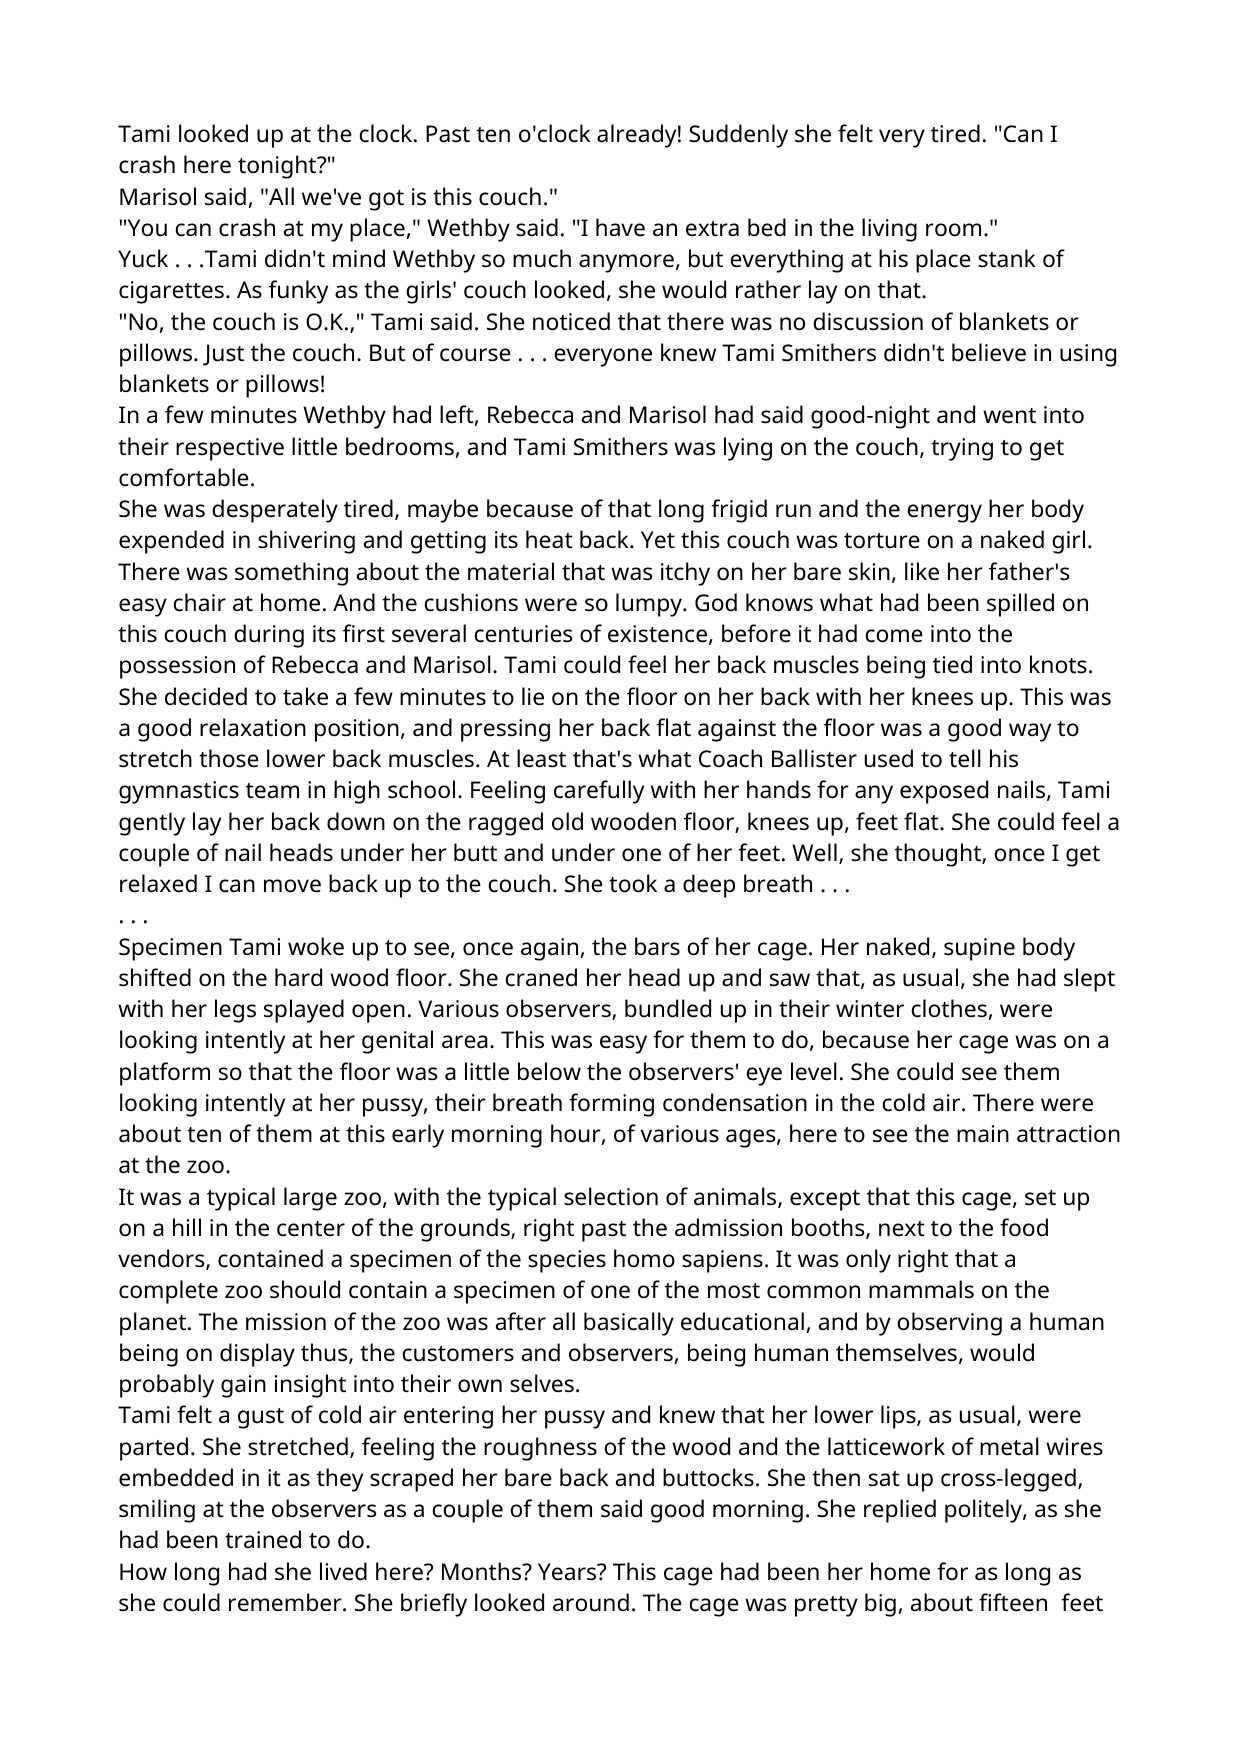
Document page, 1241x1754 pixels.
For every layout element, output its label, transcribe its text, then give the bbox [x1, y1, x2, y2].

text She decided to take a few minutes to lie on the floor on her back with her knees up. This was a good relaxation position, and pressing her back flat against the floor was a good way to stretch those lower back muscles. At least that's what Coach Ballister used to tell his gymnastics team in high school. Feeling carefully with her hands for any exposed nails, Tami gently lay her back down on the ragged old wooden floor, knees up, feet flat. She could feel a couple of nail heads under her butt and under one of her feet. Well, she thought, once I get relaxed I can move back up to the couch. She took a deep breath . . . [118, 681, 1122, 899]
text "You can crash at my place," Wethby said. "I have an extra bed in the living room." [118, 212, 1122, 243]
text Tami looked up at the clock. Past ten o'clock already! Suddenly she felt very tired. "Can I crash here tonight?" [118, 118, 1122, 181]
text Yuck . . .Tami didn't mind Wethby so much anymore, but everything at his place stank of cigarettes. As funky as the girls' couch looked, she would rather lay on that. [118, 243, 1122, 306]
text Tami felt a gust of cold air entering her pussy and knew that her lower lips, as usual, were parted. She stretched, feeling the roughness of the wood and the latticework of metal wires embedded in it as they scraped her bare back and buttocks. She then sat up cross-legged, smiling at the observers as a couple of them said good morning. She replied politely, as she had been trained to do. [118, 1399, 1122, 1556]
text She was desperately tired, maybe because of that long frigid run and the energy her body expended in shivering and getting its heat back. Yet this couch was torture on a naked girl. There was something about the material that was itchy on her bare skin, like her father's easy chair at home. And the cushions were so lumpy. God knows what had been spilled on this couch during its first several centuries of existence, before it had come into the possession of Rebecca and Marisol. Tami could feel her back muscles being tied into knots. [118, 493, 1122, 681]
text "No, the couch is O.K.," Tami said. She noticed that there was no discussion of blankets or pillows. Just the couch. But of course . . . everyone knew Tami Smithers didn't believe in using blankets or pillows! [118, 306, 1122, 399]
text . . . [118, 899, 1122, 931]
text Marisol said, "All we've got is this couch." [118, 181, 1122, 212]
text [118, 1556, 1122, 1618]
text Specimen Tami woke up to see, once again, the bars of her cage. Her naked, supine body shifted on the hard wood floor. She craned her head up and saw that, as usual, she had slept with her legs splayed open. Various observers, bundled up in their winter clothes, were looking intently at her genital area. This was easy for them to do, because her cage was on a platform so that the floor was a little below the observers' eye level. She could see them looking intently at her pussy, their breath forming condensation in the cold air. There were about ten of them at this early morning hour, of various ages, here to see the main attraction at the zoo. [118, 931, 1122, 1181]
text In a few minutes Wethby had left, Rebecca and Marisol had said good-night and went into their respective little bedrooms, and Tami Smithers was lying on the couch, trying to get comfortable. [118, 399, 1122, 493]
text It was a typical large zoo, with the typical selection of animals, except that this cage, set up on a hill in the center of the grounds, right past the admission booths, next to the food vendors, contained a specimen of the species homo sapiens. It was only right that a complete zoo should contain a specimen of one of the most common mammals on the planet. The mission of the zoo was after all basically educational, and by observing a human being on display thus, the customers and observers, being human themselves, would probably gain insight into their own selves. [118, 1181, 1122, 1399]
